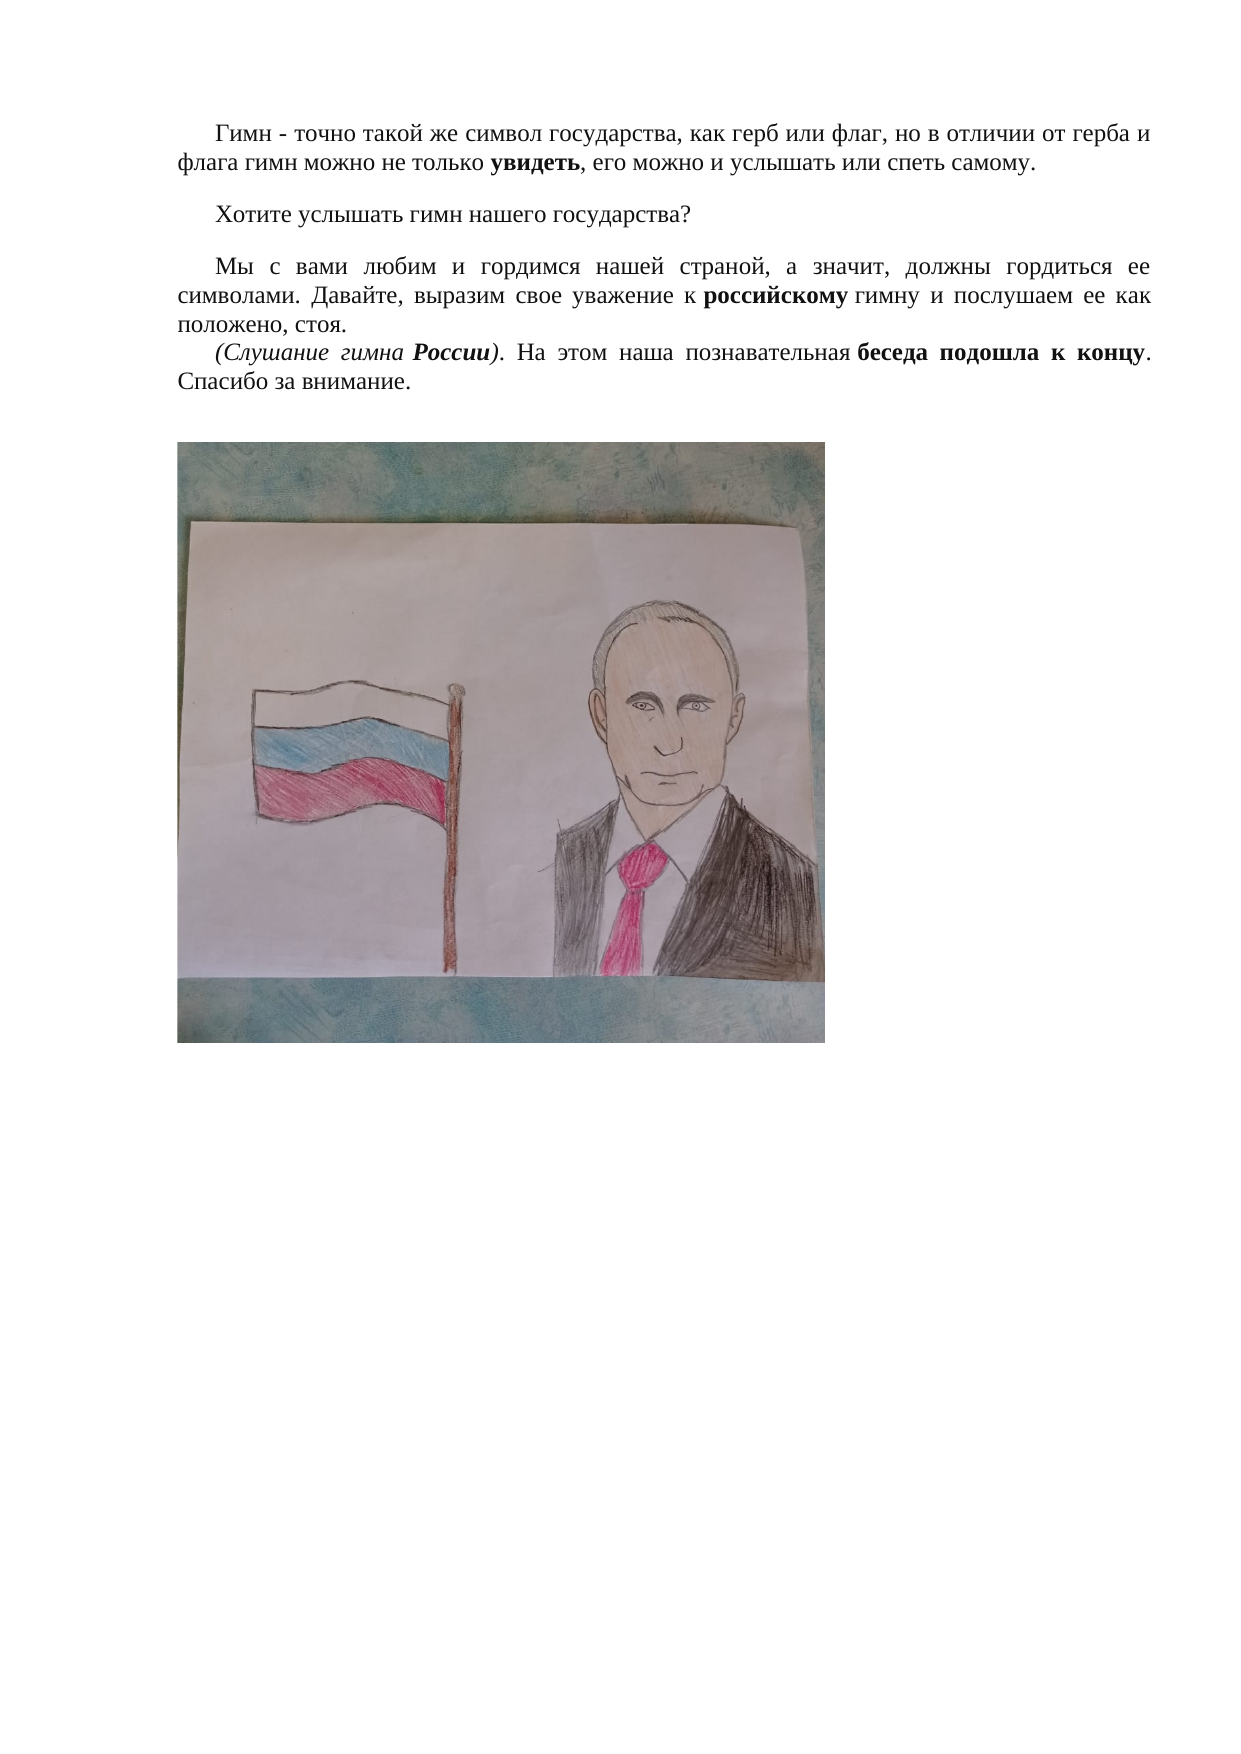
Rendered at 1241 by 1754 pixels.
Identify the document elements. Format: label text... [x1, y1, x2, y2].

text Мы с вами любим и гордимся нашей страной, а значит, должны гордиться ее символами. Давайте, выразим свое уважение к российскому гимну и послушаем ее как положено, стоя. [177, 251, 1152, 337]
picture [177, 442, 825, 1043]
text Гимн - точно такой же символ государства, как герб или флаг, но в отличии от герба и флага гимн можно не только увидеть, его можно и услышать или спеть самому. [177, 118, 1152, 176]
text Хотите услышать гимн нашего государства? [177, 199, 1152, 228]
text (Слушание гимна России). На этом наша познавательная беседа подошла к концу. Спасибо за внимание. [177, 337, 1152, 395]
